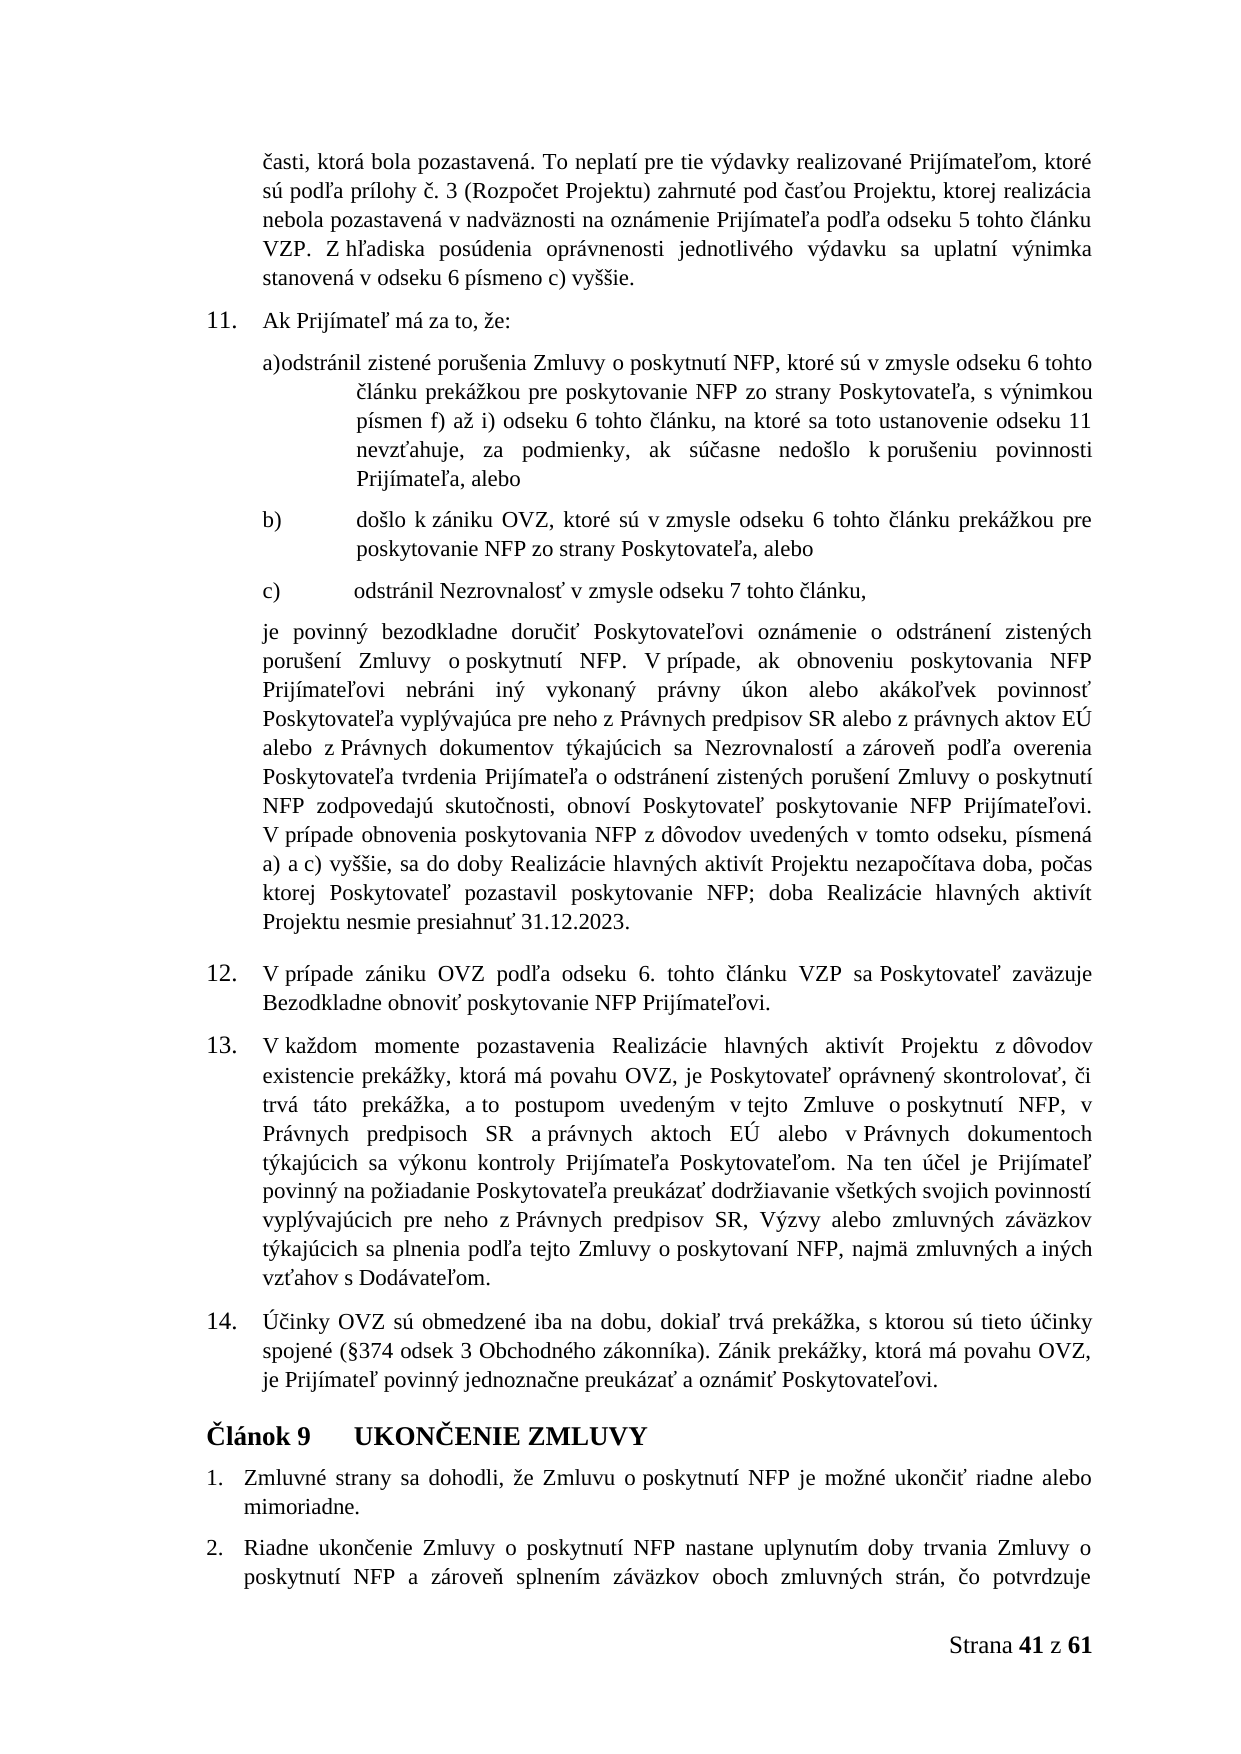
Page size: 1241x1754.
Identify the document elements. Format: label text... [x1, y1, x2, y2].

list V prípade zániku OVZ podľa odseku 6. tohto článku VZP sa Poskytovateľ zaväzuje Bezodkladne obnoviť poskytovanie NFP Prijímateľovi. [206, 958, 1092, 1015]
text je povinný bezodkladne doručiť Poskytovateľovi oznámenie o odstránení zistených porušení Zmluvy o poskytnutí NFP. V prípade, ak obnoveniu poskytovania NFP Prijímateľovi nebráni iný vykonaný právny úkon alebo akákoľvek povinnosť Poskytovateľa vyplývajúca pre neho z Právnych predpisov SR alebo z právnych aktov EÚ alebo z Právnych dokumentov týkajúcich sa Nezrovnalostí a zároveň podľa overenia Poskytovateľa tvrdenia Prijímateľa o odstránení zistených porušení Zmluvy o poskytnutí NFP zodpovedajú skutočnosti, obnoví Poskytovateľ poskytovanie NFP Prijímateľovi. V prípade obnovenia poskytovania NFP z dôvodov uvedených v tomto odseku, písmená a) a c) vyššie, sa do doby Realizácie hlavných aktivít Projektu nezapočítava doba, počas ktorej Poskytovateľ pozastavil poskytovanie NFP; doba Realizácie hlavných aktivít Projektu nesmie presiahnuť 31.12.2023. [262, 618, 1092, 934]
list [206, 1534, 1092, 1589]
subtitle Článok 9 UKONČENIE ZMLUVY [206, 1420, 1092, 1451]
list Účinky OVZ sú obmedzené iba na dobu, dokiaľ trvá prekážka, s ktorou sú tieto účinky spojené (§374 odsek 3 Obchodného zákonníka). Zánik prekážky, ktorá má povahu OVZ, je Prijímateľ povinný jednoznačne preukázať a oznámiť Poskytovateľovi. [206, 1306, 1092, 1393]
list Ak Prijímateľ má za to, že: [206, 305, 1092, 334]
list došlo k zániku OVZ, ktoré sú v zmysle odseku 6 tohto článku prekážkou pre poskytovanie NFP zo strany Poskytovateľa, alebo [262, 506, 1092, 562]
list odstránil zistené porušenia Zmluvy o poskytnutí NFP, ktoré sú v zmysle odseku 6 tohto článku prekážkou pre poskytovanie NFP zo strany Poskytovateľa, s výnimkou písmen f) až i) odseku 6 tohto článku, na ktoré sa toto ustanovenie odseku 11 nevzťahuje, za podmienky, ak súčasne nedošlo k porušeniu povinnosti Prijímateľa, alebo [262, 349, 1092, 491]
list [206, 148, 1092, 290]
list odstránil Nezrovnalosť v zmysle odseku 7 tohto článku, [262, 577, 1092, 603]
list V každom momente pozastavenia Realizácie hlavných aktivít Projektu z dôvodov existencie prekážky, ktorá má povahu OVZ, je Poskytovateľ oprávnený skontrolovať, či trvá táto prekážka, a to postupom uvedeným v tejto Zmluve o poskytnutí NFP, v Právnych predpisoch SR a právnych aktoch EÚ alebo v Právnych dokumentoch týkajúcich sa výkonu kontroly Prijímateľa Poskytovateľom. Na ten účel je Prijímateľ povinný na požiadanie Poskytovateľa preukázať dodržiavanie všetkých svojich povinností vyplývajúcich pre neho z Právnych predpisov SR, Výzvy alebo zmluvných záväzkov týkajúcich sa plnenia podľa tejto Zmluvy o poskytovaní NFP, najmä zmluvných a iných vzťahov s Dodávateľom. [206, 1030, 1092, 1291]
list Zmluvné strany sa dohodli, že Zmluvu o poskytnutí NFP je možné ukončiť riadne alebo mimoriadne. [206, 1464, 1092, 1519]
